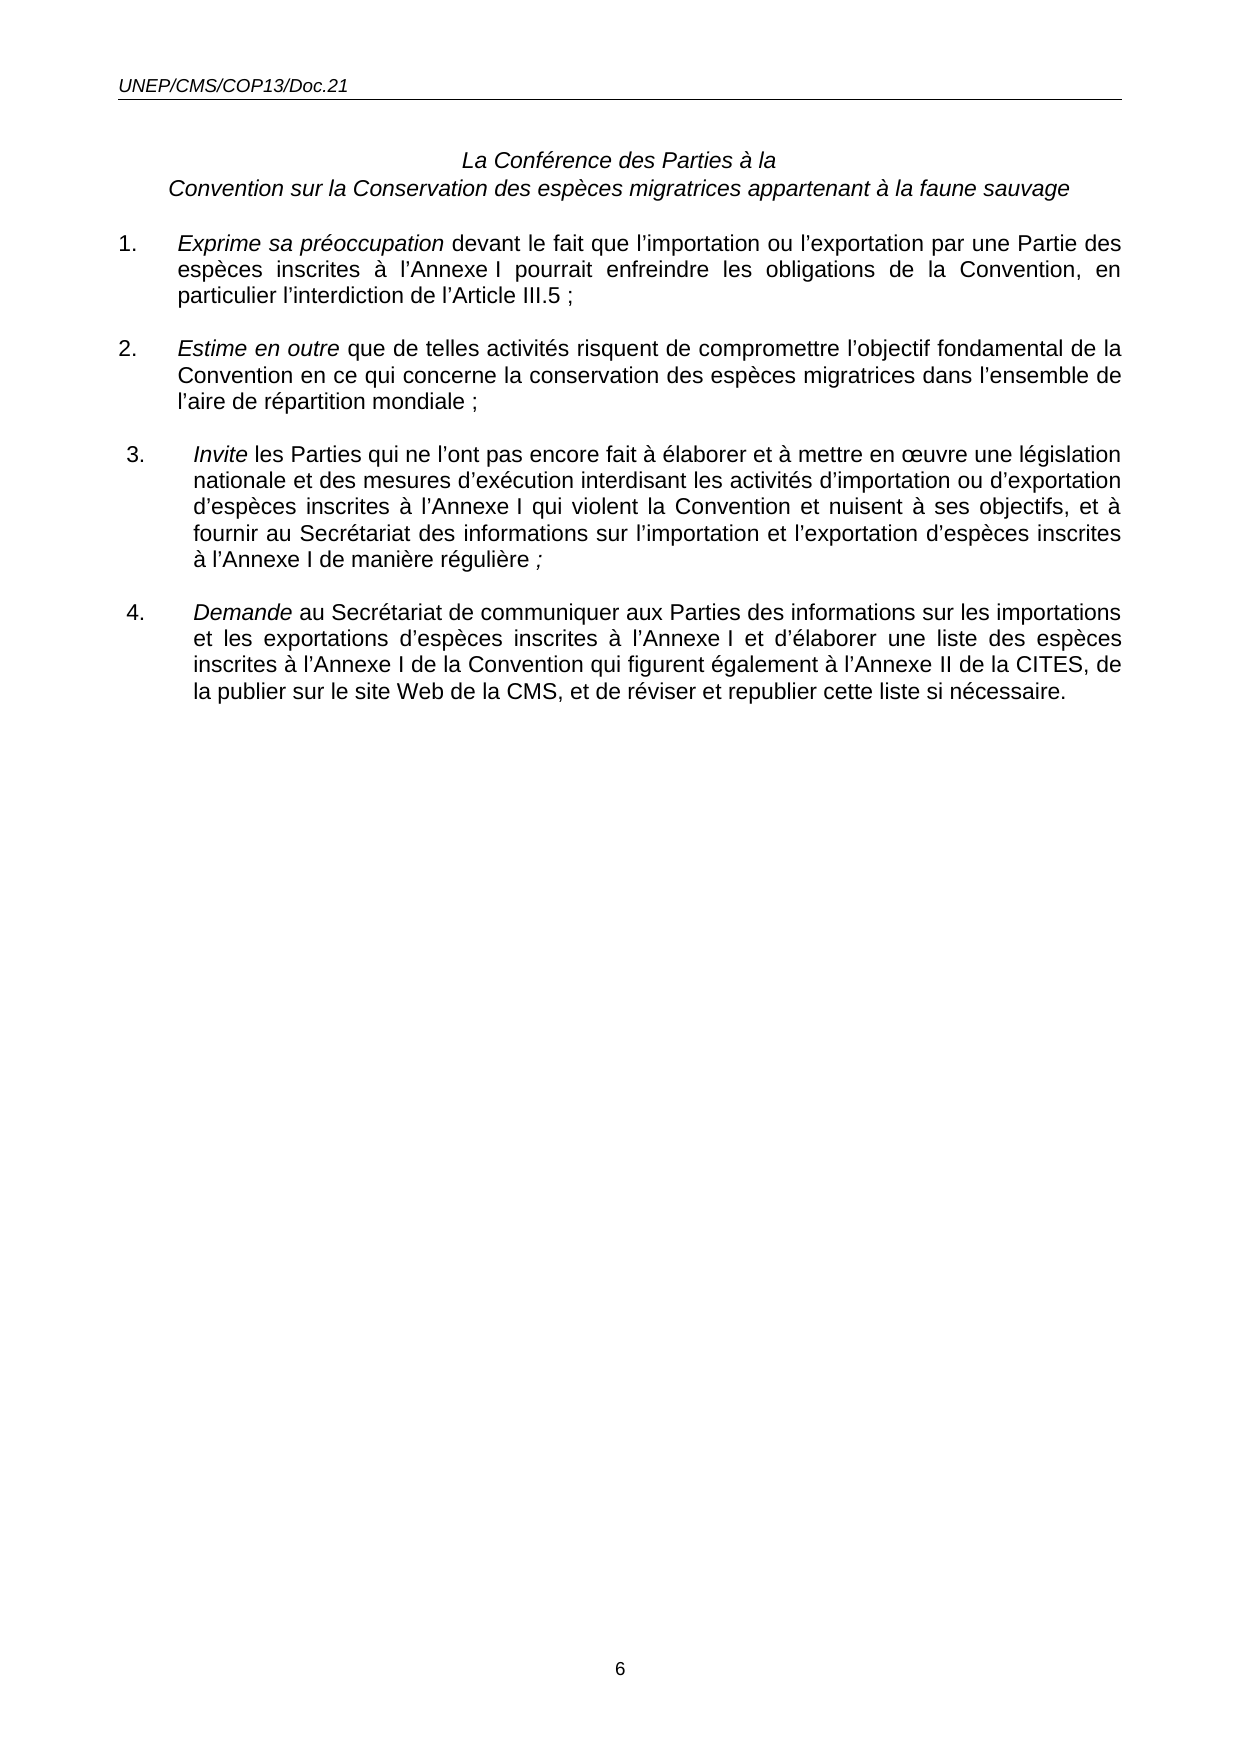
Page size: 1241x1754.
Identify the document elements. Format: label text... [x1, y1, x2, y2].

list Exprime sa préoccupation devant le fait que l’importation ou l’exportation par une Partie des espèces inscrites à l’Annexe I pourrait enfreindre les obligations de la Convention, en particulier l’interdiction de l’Article III.5 ; [118, 230, 1122, 309]
text Demande au Secrétariat de communiquer aux Parties des informations sur les importations et les exportations d’espèces inscrites à l’Annexe I et d’élaborer une liste des espèces inscrites à l’Annexe I de la Convention qui figurent également à l’Annexe II de la CITES, de la publier sur le site Web de la CMS, et de réviser et republier cette liste si nécessaire. [126, 599, 1122, 704]
text La Conférence des Parties à la [118, 147, 1122, 173]
text Invite les Parties qui ne l’ont pas encore fait à élaborer et à mettre en œuvre une législation nationale et des mesures d’exécution interdisant les activités d’importation ou d’exportation d’espèces inscrites à l’Annexe I qui violent la Convention et nuisent à ses objectifs, et à fournir au Secrétariat des informations sur l’importation et l’exportation d’espèces inscrites à l’Annexe I de manière régulière ; [126, 441, 1122, 572]
list Estime en outre que de telles activités risquent de compromettre l’objectif fondamental de la Convention en ce qui concerne la conservation des espèces migratrices dans l’ensemble de l’aire de répartition mondiale ; [118, 335, 1122, 414]
text Convention sur la Conservation des espèces migratrices appartenant à la faune sauvage [118, 175, 1122, 201]
